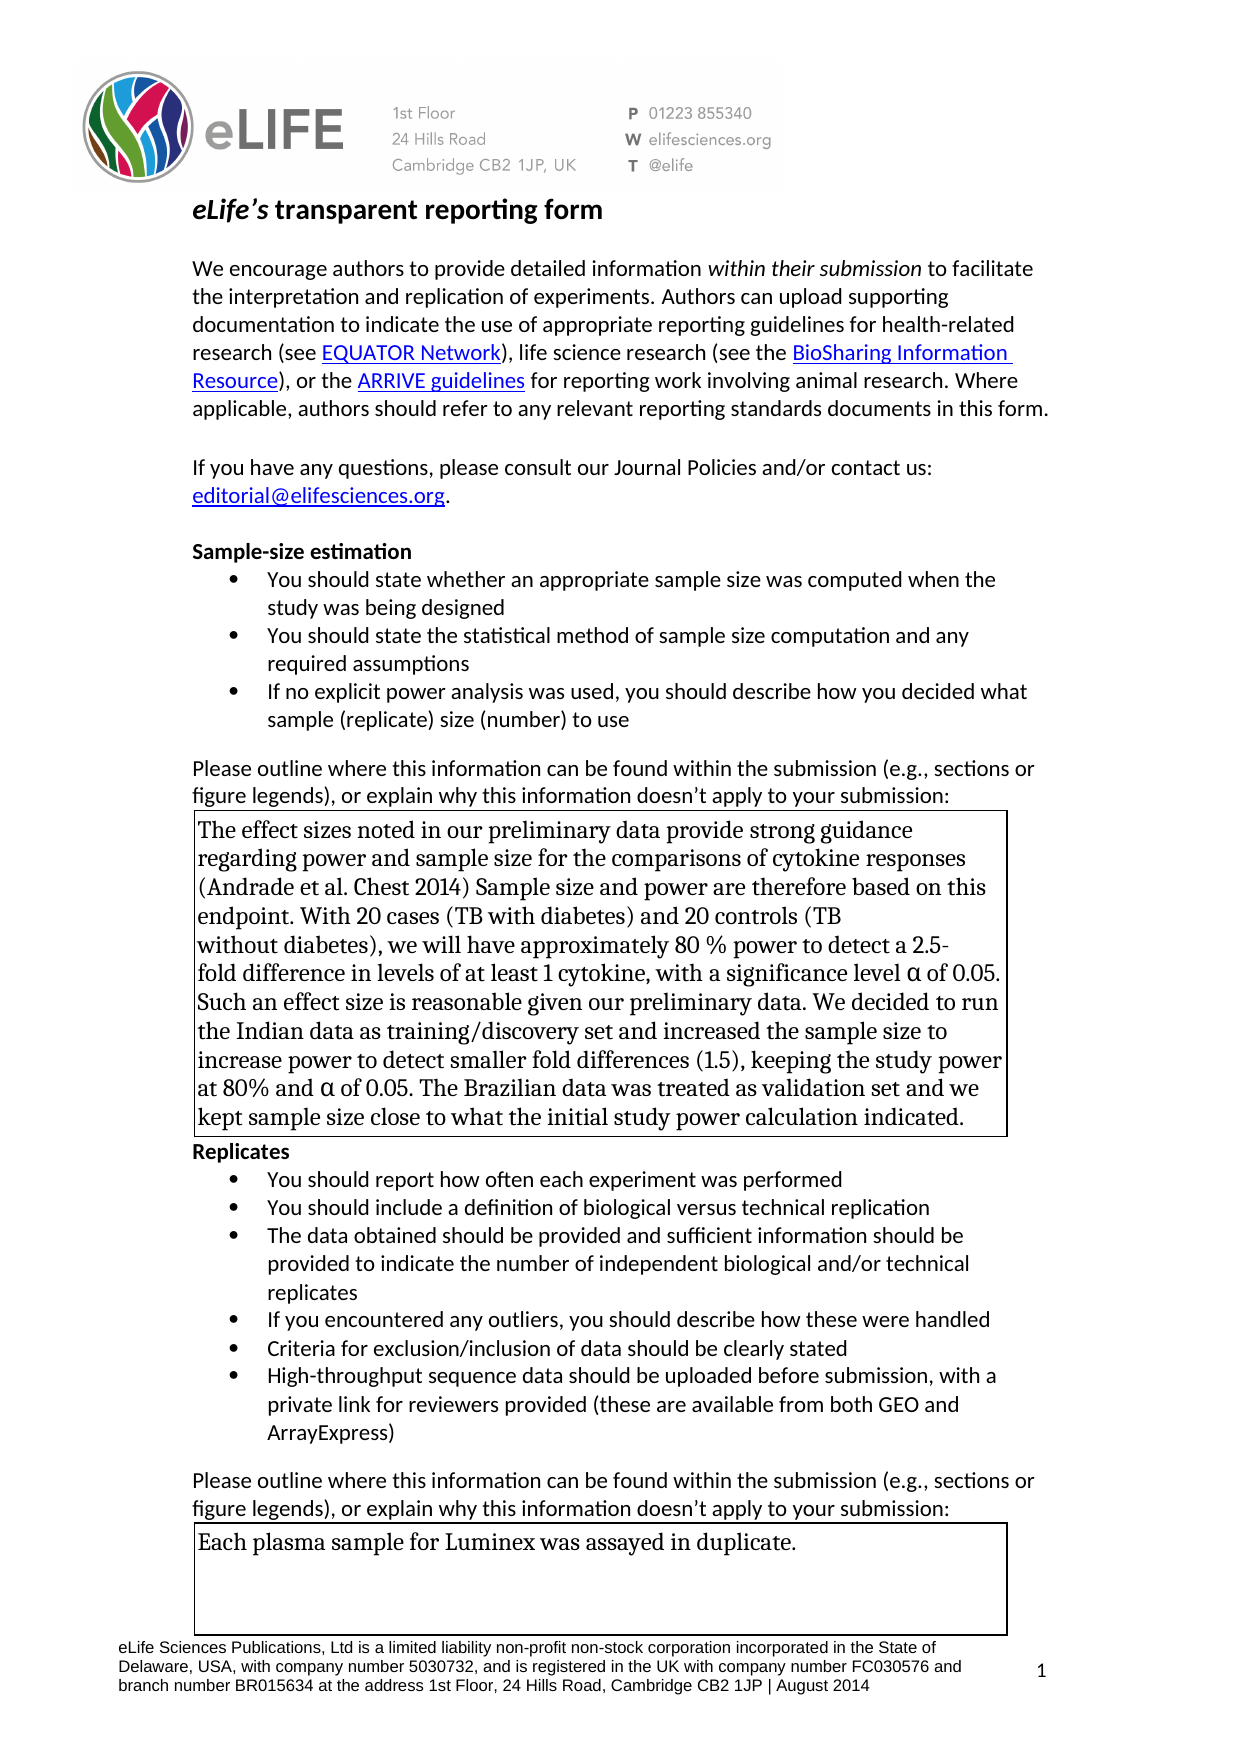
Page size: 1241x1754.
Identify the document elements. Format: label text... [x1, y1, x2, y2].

text Replicates [192, 838, 1053, 1166]
text If you have any questions, please consult our Journal Policies and/or contact us: editorial@elifesciences.org. [192, 453, 1053, 509]
text We encourage authors to provide detailed information within their submission to facilitate the interpretation and replication of experiments. Authors can upload supporting documentation to indicate the use of appropriate reporting guidelines for health-related research (see EQUATOR Network), life science research (see the BioSharing Information Resource), or the ARRIVE guidelines for reporting work involving animal research. Where applicable, authors should refer to any relevant reporting standards documents in this form. [192, 254, 1053, 423]
list If no explicit power analysis was used, you should describe how you decided what sample (replicate) size (number) to use [229, 677, 1053, 733]
text Sample-size estimation [192, 537, 1053, 565]
list You should report how often each experiment was performed [229, 1166, 1053, 1193]
text Each plasma sample for Luminex was assayed in duplicate. [195, 1526, 1006, 1559]
picture [73, 59, 784, 191]
list You should state whether an appropriate sample size was computed when the study was being designed [229, 565, 1053, 621]
list High-throughput sequence data should be uploaded before submission, with a private link for reviewers provided (these are available from both GEO and ArrayExpress) [229, 1362, 1053, 1446]
text The effect sizes noted in our preliminary data provide strong guidance regarding power and sample size for the comparisons of cytokine responses (Andrade et al. Chest 2014) Sample size and power are therefore based on this endpoint. With 20 cases (TB with diabetes) and 20 controls (TB without diabetes), we will have approximately 80 % power to detect a 2.5-fold difference in levels of at least 1 cytokine, with a significance level α of 0.05. Such an effect size is reasonable given our preliminary data. We decided to run the Indian data as training/discovery set and increased the sample size to increase power to detect smaller fold differences (1.5), keeping the study power at 80% and α of 0.05. The Brazilian data was treated as validation set and we kept sample size close to what the initial study power calculation indicated. [195, 813, 1006, 1134]
list Criteria for exclusion/inclusion of data should be clearly stated [229, 1334, 1053, 1362]
list You should state the statistical method of sample size computation and any required assumptions [229, 621, 1053, 677]
list The data obtained should be provided and sufficient information should be provided to indicate the number of independent biological and/or technical replicates [229, 1222, 1053, 1306]
text eLife’s transparent reporting form [192, 191, 1053, 226]
list If you encountered any outliers, you should describe how these were handled [229, 1306, 1053, 1334]
list You should include a definition of biological versus technical replication [229, 1193, 1053, 1222]
